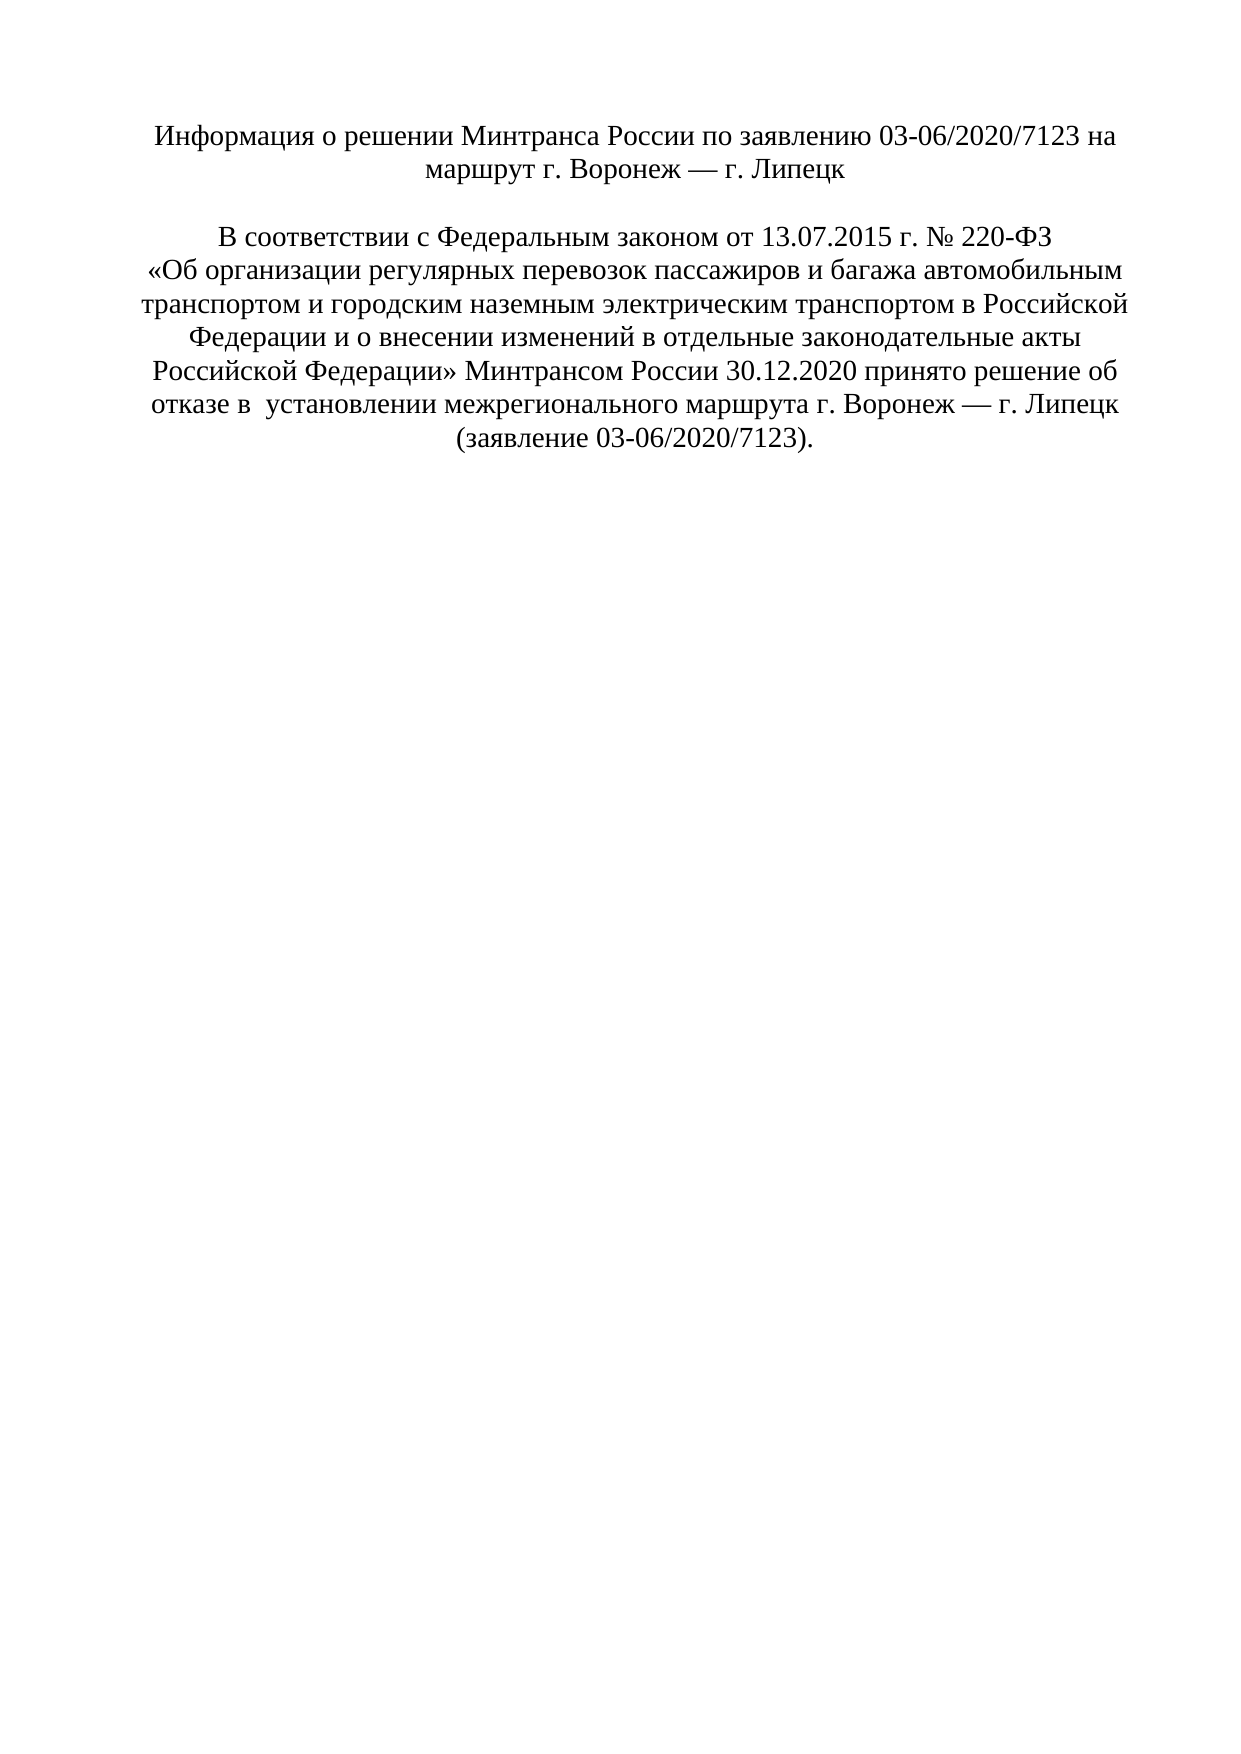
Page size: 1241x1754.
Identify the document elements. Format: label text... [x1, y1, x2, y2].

text Информация о решении Минтранса России по заявлению 03-06/2020/7123 на маршрут г. Воронеж — г. Липецк [118, 118, 1152, 185]
text В соответствии с Федеральным законом от 13.07.2015 г. № 220-ФЗ «Об организации регулярных перевозок пассажиров и багажа автомобильным транспортом и городским наземным электрическим транспортом в Российской Федерации и о внесении изменений в отдельные законодательные акты Российской Федерации» Минтрансом России 30.12.2020 принято решение об отказе в установлении межрегионального маршрута г. Воронеж — г. Липецк (заявление 03-06/2020/7123). [118, 219, 1152, 453]
